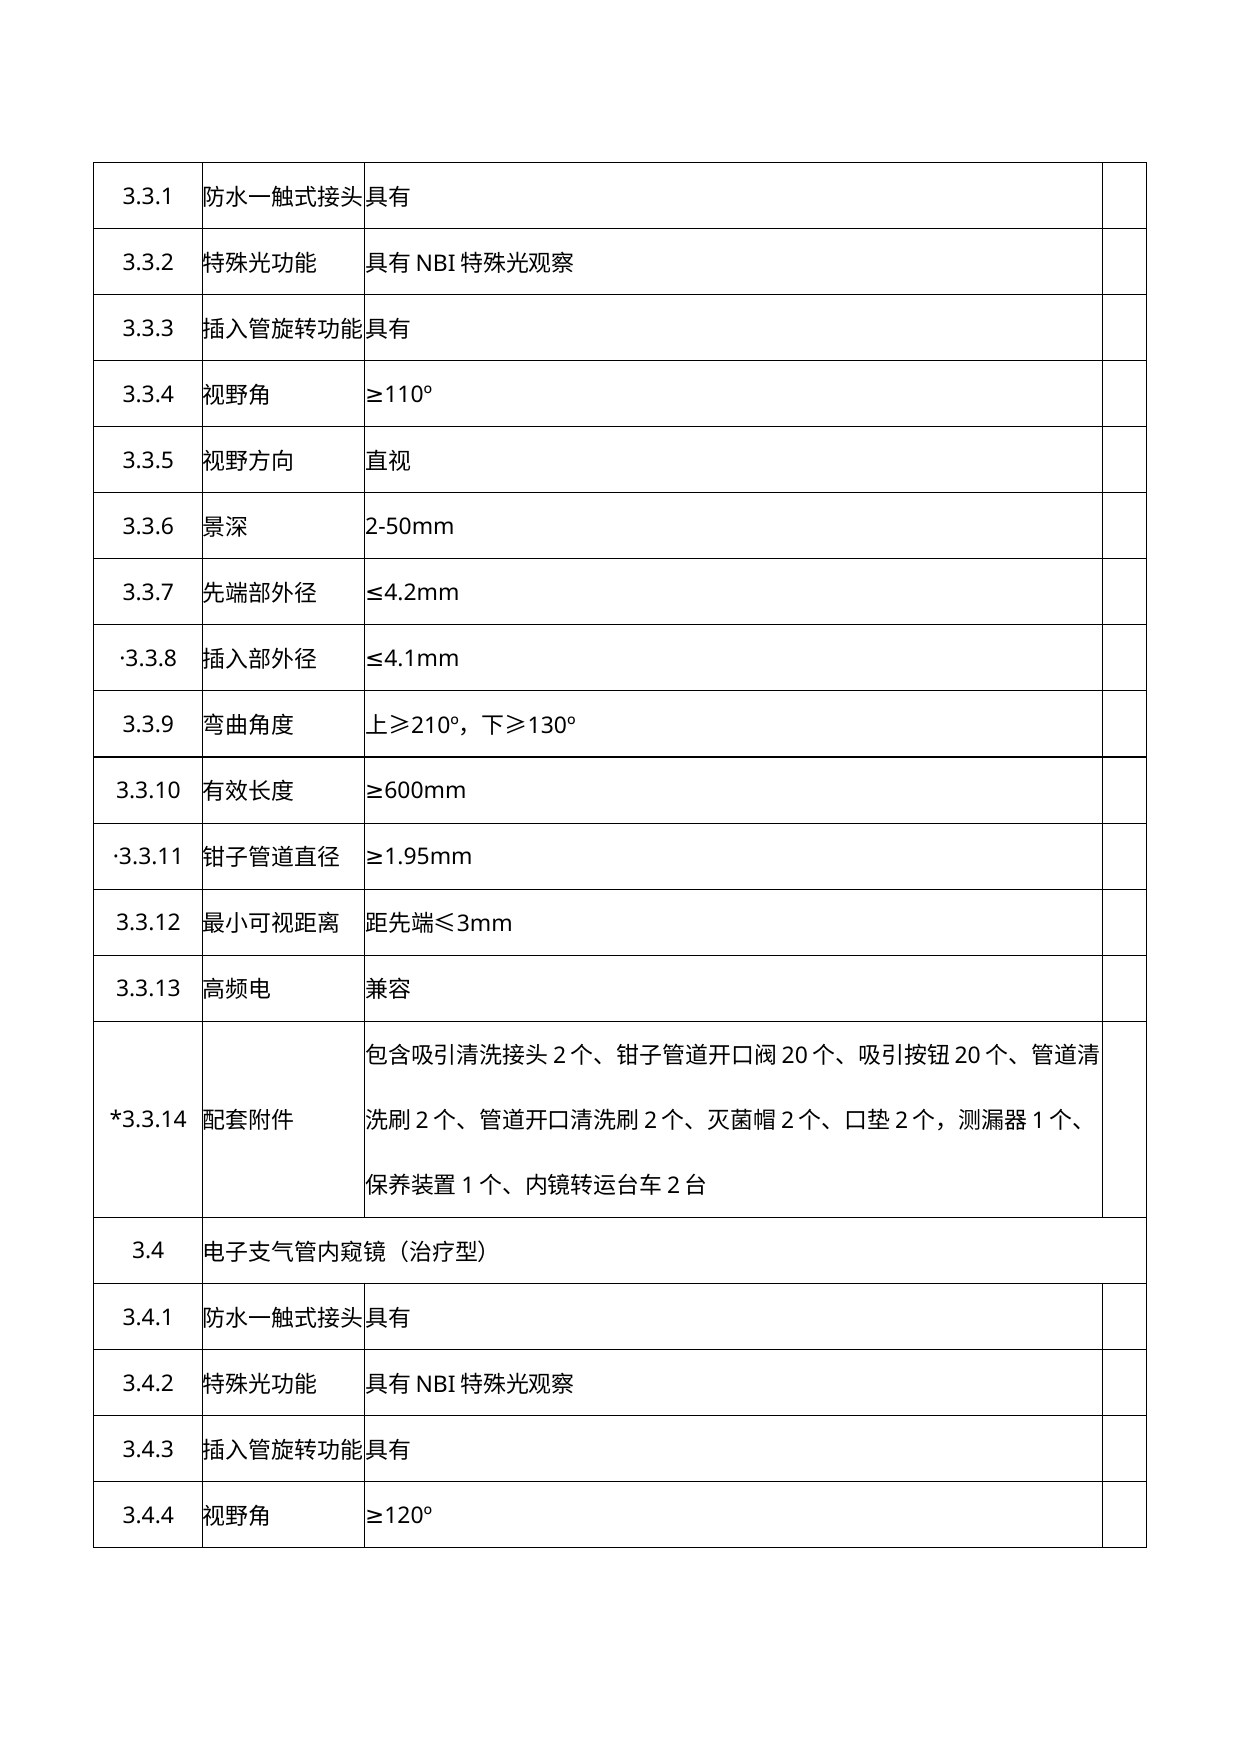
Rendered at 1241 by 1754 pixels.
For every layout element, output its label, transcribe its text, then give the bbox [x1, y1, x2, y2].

table_cell 距先端≤3mm [365, 890, 1102, 954]
table_cell ·3.3.11 [94, 824, 202, 888]
table_cell ·3.3.8 [94, 625, 202, 690]
table_cell [1103, 625, 1146, 690]
table_cell 钳子管道直径 [203, 824, 364, 888]
table_cell 高频电 [203, 956, 364, 1021]
table_cell [1103, 824, 1146, 888]
table_cell 具有 [365, 163, 1102, 228]
table_cell 上≥210º，下≥130º [365, 691, 1102, 756]
table_cell ≤4.2mm [365, 559, 1102, 624]
table_cell 包含吸引清洗接头2个、钳子管道开口阀20个、吸引按钮20个、管道清洗刷2个、管道开口清洗刷2个、灭菌帽2个、口垫2个，测漏器1个、保养装置1个、内镜转运台车2台 [365, 1022, 1102, 1217]
table_cell 视野角 [203, 361, 364, 426]
table_cell ≤4.1mm [365, 625, 1102, 690]
table_cell 电子支气管内窥镜（治疗型） [203, 1218, 1146, 1283]
table_cell 3.4.4 [94, 1482, 202, 1547]
table_cell [1103, 229, 1146, 294]
table_cell 3.4.2 [94, 1350, 202, 1415]
table_cell ≥600mm [365, 758, 1102, 822]
table_cell [1103, 1350, 1146, 1415]
table_cell 3.3.7 [94, 559, 202, 624]
table_cell 插入部外径 [203, 625, 364, 690]
table_cell [1103, 427, 1146, 492]
table_cell 3.3.4 [94, 361, 202, 426]
table_cell 弯曲角度 [203, 691, 364, 756]
table_cell 3.3.9 [94, 691, 202, 756]
table_cell 3.4 [94, 1218, 202, 1283]
table_cell 3.3.2 [94, 229, 202, 294]
table_cell [1103, 890, 1146, 954]
table_cell 插入管旋转功能 [203, 1416, 364, 1481]
table_cell 3.3.6 [94, 493, 202, 558]
table_cell 2-50mm [365, 493, 1102, 558]
table_cell 特殊光功能 [203, 229, 364, 294]
table_cell [1103, 295, 1146, 360]
table_cell [1103, 361, 1146, 426]
table_cell [1103, 163, 1146, 228]
table_cell 3.4.1 [94, 1284, 202, 1349]
table_cell 直视 [365, 427, 1102, 492]
table_cell [1103, 691, 1146, 756]
table_cell [1103, 758, 1146, 822]
table_cell 最小可视距离 [203, 890, 364, 954]
table_cell ≥1.95mm [365, 824, 1102, 888]
table_cell 插入管旋转功能 [203, 295, 364, 360]
table_cell 3.4.3 [94, 1416, 202, 1481]
table_cell 防水一触式接头 [203, 163, 364, 228]
table_cell 防水一触式接头 [203, 1284, 364, 1349]
table_cell 配套附件 [203, 1022, 364, 1217]
table_cell 特殊光功能 [203, 1350, 364, 1415]
table_cell 景深 [203, 493, 364, 558]
table_cell 兼容 [365, 956, 1102, 1021]
table_cell 3.3.10 [94, 758, 202, 822]
table_cell [1103, 1482, 1146, 1547]
table_cell [1103, 493, 1146, 558]
table_cell 视野角 [203, 1482, 364, 1547]
table_cell 具有NBI特殊光观察 [365, 229, 1102, 294]
table_cell 3.3.3 [94, 295, 202, 360]
table_cell 3.3.5 [94, 427, 202, 492]
table_cell [1103, 1416, 1146, 1481]
table_cell 3.3.13 [94, 956, 202, 1021]
table_cell 具有 [365, 295, 1102, 360]
table_cell [1103, 1022, 1146, 1217]
table_cell ≥110º [365, 361, 1102, 426]
table_cell [1103, 956, 1146, 1021]
table_cell 具有NBI特殊光观察 [365, 1350, 1102, 1415]
table_cell 具有 [365, 1416, 1102, 1481]
table_cell 具有 [365, 1284, 1102, 1349]
table_cell [1103, 559, 1146, 624]
table_cell [1103, 1284, 1146, 1349]
table_cell 视野方向 [203, 427, 364, 492]
table_cell 3.3.12 [94, 890, 202, 954]
table_cell 先端部外径 [203, 559, 364, 624]
table_cell 3.3.1 [94, 163, 202, 228]
table_cell ≥120º [365, 1482, 1102, 1547]
table_cell 有效长度 [203, 758, 364, 822]
table_cell *3.3.14 [94, 1022, 202, 1217]
